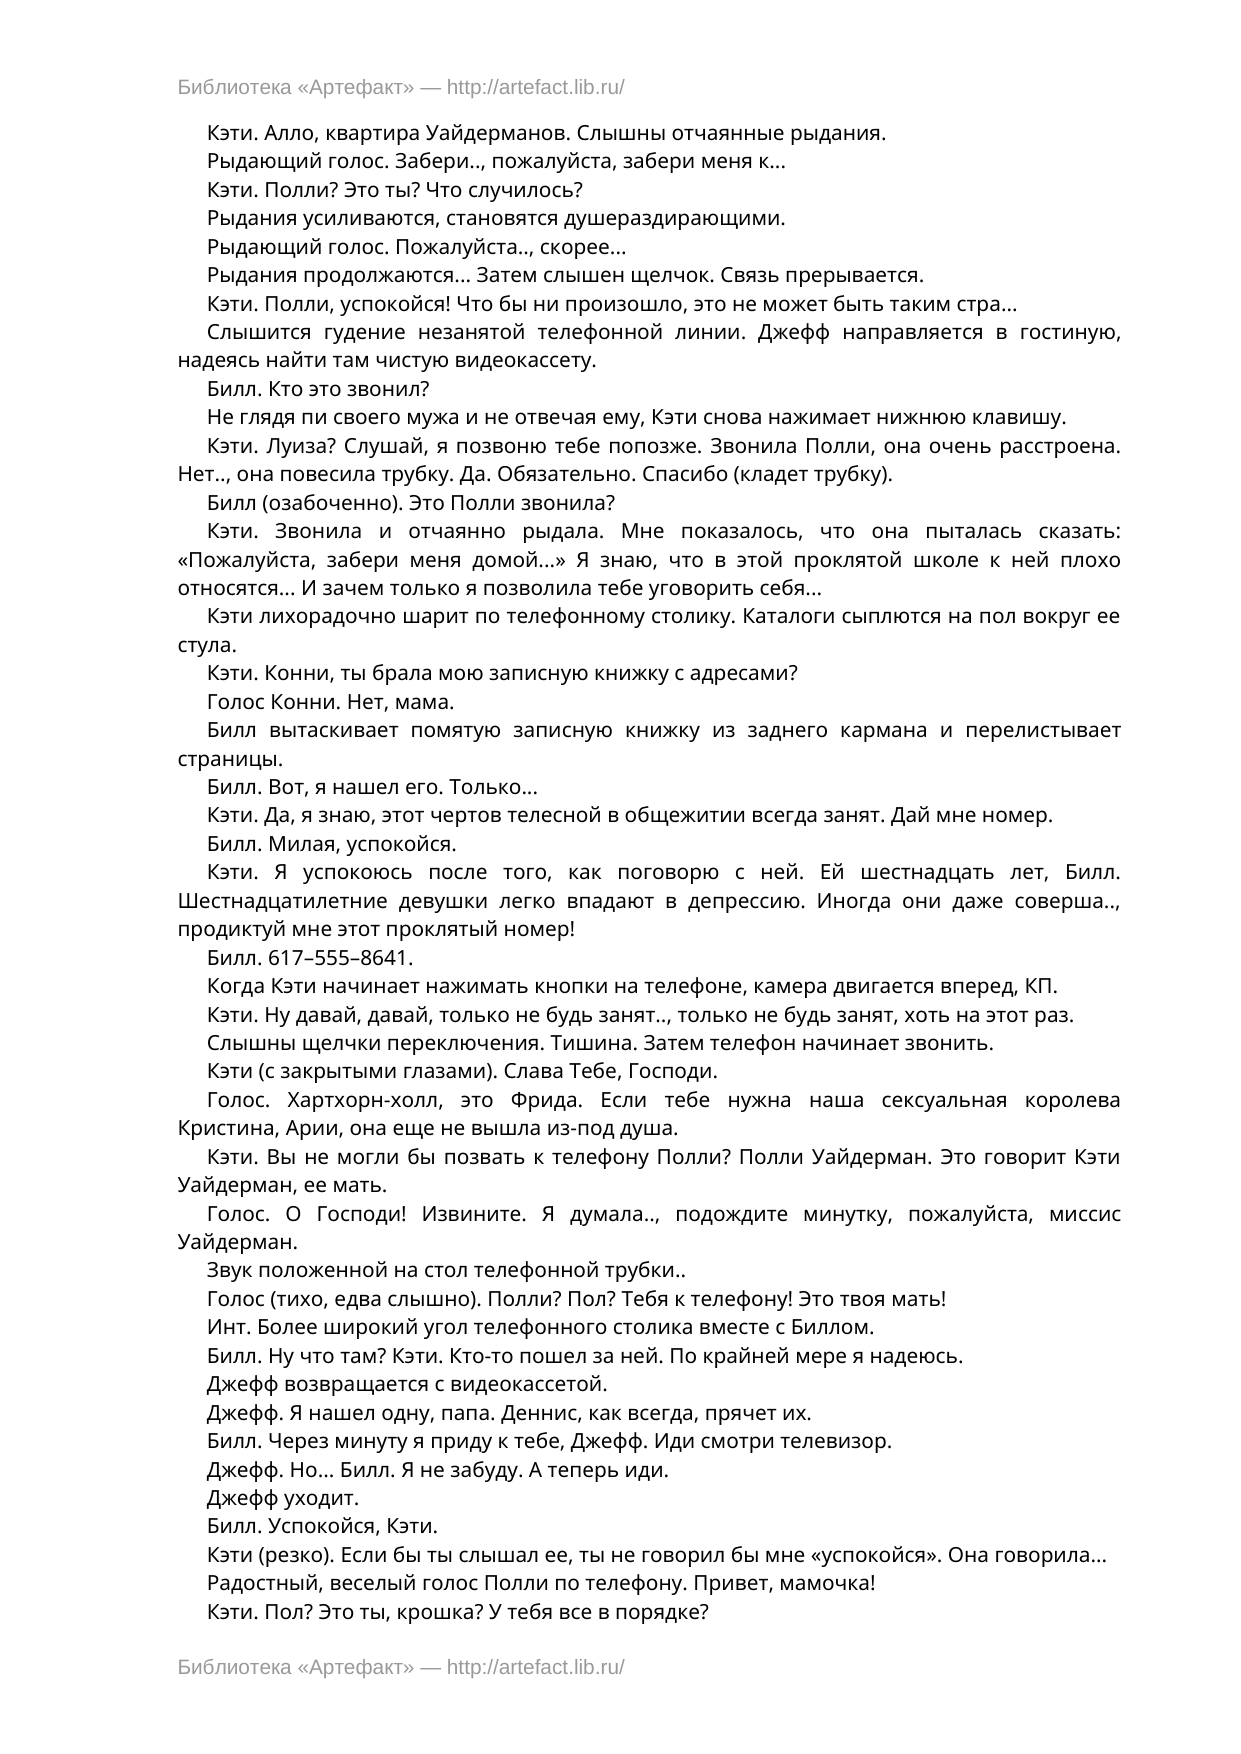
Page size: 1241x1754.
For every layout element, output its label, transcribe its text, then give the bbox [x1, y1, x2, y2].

text Билл. Вот, я нашел его. Только... [177, 772, 1122, 801]
text Кэти. Звонила и отчаянно рыдала. Мне показалось, что она пыталась сказать: «Пожалуйста, забери меня домой...» Я знаю, что в этой проклятой школе к ней плохо относятся... И зачем только я позволила тебе уговорить себя... [177, 516, 1122, 602]
text Кэти. Я успокоюсь после того, как поговорю с ней. Ей шестнадцать лет, Билл. Шестнадцатилетние девушки легко впадают в депрессию. Иногда они даже соверша.., продиктуй мне этот проклятый номер! [177, 857, 1122, 943]
text Рыдающий голос. Забери.., пожалуйста, забери меня к... [177, 147, 1122, 175]
text Кэти. Луиза? Слушай, я позвоню тебе попозже. Звонила Полли, она очень расстроена. Нет.., она повесила трубку. Да. Обязательно. Спасибо (кладет трубку). [177, 431, 1122, 488]
text Слышится гудение незанятой телефонной линии. Джефф направляется в гостиную, надеясь найти там чистую видеокассету. [177, 317, 1122, 374]
text Когда Кэти начинает нажимать кнопки на телефоне, камера двигается вперед, КП. [177, 971, 1122, 1000]
text Радостный, веселый голос Полли по телефону. Привет, мамочка! [177, 1568, 1122, 1597]
text Джефф возвращается с видеокассетой. [177, 1369, 1122, 1398]
text Не глядя пи своего мужа и не отвечая ему, Кэти снова нажимает нижнюю клавишу. [177, 402, 1122, 431]
text Кэти. Вы не могли бы позвать к телефону Полли? Полли Уайдерман. Это говорит Кэти Уайдерман, ее мать. [177, 1142, 1122, 1199]
text Звук положенной на стол телефонной трубки.. [177, 1256, 1122, 1284]
text Билл. Успокойся, Кэти. [177, 1512, 1122, 1540]
text Джефф. Я нашел одну, папа. Деннис, как всегда, прячет их. [177, 1398, 1122, 1426]
text Билл. Милая, успокойся. [177, 829, 1122, 857]
text Кэти. Ну давай, давай, только не будь занят.., только не будь занят, хоть на этот раз. [177, 1000, 1122, 1028]
text Джефф. Но... Билл. Я не забуду. А теперь иди. [177, 1455, 1122, 1483]
text Кэти. Полли, успокойся! Что бы ни произошло, это не может быть таким стра... [177, 289, 1122, 317]
text Рыдающий голос. Пожалуйста.., скорее... [177, 232, 1122, 260]
text Кэти (резко). Если бы ты слышал ее, ты не говорил бы мне «успокойся». Она говорила... [177, 1540, 1122, 1568]
text Кэти. Пол? Это ты, крошка? У тебя все в порядке? [177, 1597, 1122, 1625]
text Кэти. Алло, квартира Уайдерманов. Слышны отчаянные рыдания. [177, 118, 1122, 147]
text Голос. О Господи! Извините. Я думала.., подождите минутку, пожалуйста, миссис Уайдерман. [177, 1199, 1122, 1256]
text Рыдания усиливаются, становятся душераздирающими. [177, 203, 1122, 232]
text Билл. Ну что там? Кэти. Кто-то пошел за ней. По крайней мере я надеюсь. [177, 1341, 1122, 1369]
text Билл вытаскивает помятую записную книжку из заднего кармана и перелистывает страницы. [177, 715, 1122, 772]
text Голос (тихо, едва слышно). Полли? Пол? Тебя к телефону! Это твоя мать! [177, 1284, 1122, 1312]
text Рыдания продолжаются... Затем слышен щелчок. Связь прерывается. [177, 260, 1122, 289]
text Кэти (с закрытыми глазами). Слава Тебе, Господи. [177, 1057, 1122, 1085]
text Билл. 617–555–8641. [177, 943, 1122, 971]
text Билл (озабоченно). Это Полли звонила? [177, 488, 1122, 516]
text Слышны щелчки переключения. Тишина. Затем телефон начинает звонить. [177, 1028, 1122, 1057]
text Голос Конни. Нет, мама. [177, 687, 1122, 715]
text Голос. Хартхорн-холл, это Фрида. Если тебе нужна наша сексуальная королева Кристина, Арии, она еще не вышла из-под душа. [177, 1085, 1122, 1142]
text Кэти. Да, я знаю, этот чертов телесной в общежитии всегда занят. Дай мне номер. [177, 801, 1122, 829]
text Билл. Через минуту я приду к тебе, Джефф. Иди смотри телевизор. [177, 1426, 1122, 1455]
text Кэти лихорадочно шарит по телефонному столику. Каталоги сыплются на пол вокруг ее стула. [177, 602, 1122, 658]
text Кэти. Конни, ты брала мою записную книжку с адресами? [177, 658, 1122, 687]
text Кэти. Полли? Это ты? Что случилось? [177, 175, 1122, 203]
text Джефф уходит. [177, 1483, 1122, 1512]
text Билл. Кто это звонил? [177, 374, 1122, 402]
text Инт. Более широкий угол телефонного столика вместе с Биллом. [177, 1312, 1122, 1341]
